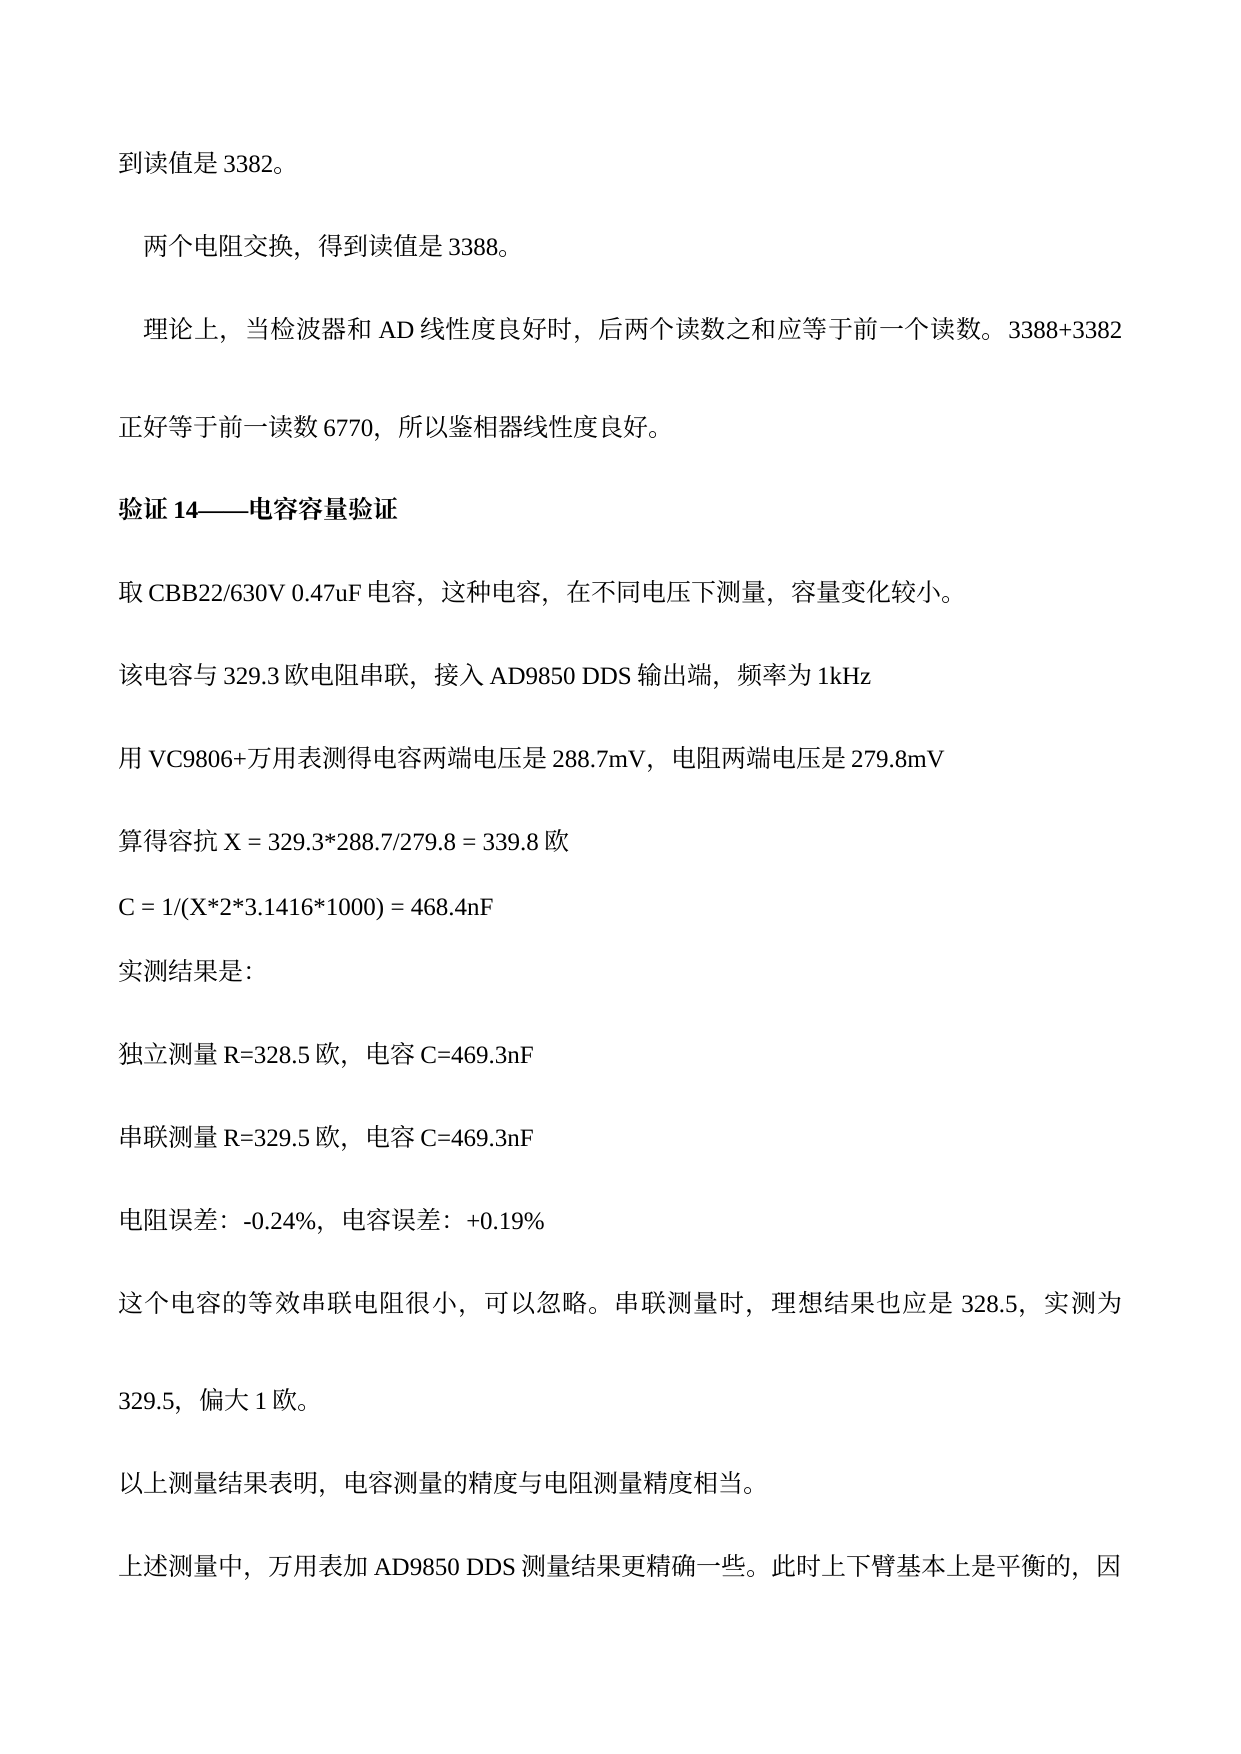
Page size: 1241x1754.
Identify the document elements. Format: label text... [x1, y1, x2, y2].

text 实测结果是： [118, 937, 1122, 1002]
text 理论上，当检波器和AD线性度良好时，后两个读数之和应等于前一个读数。3388+3382正好等于前一读数6770，所以鉴相器线性度良好。 [118, 295, 1122, 458]
text 以上测量结果表明，电容测量的精度与电阻测量精度相当。 [118, 1449, 1122, 1514]
text 验证14——电容容量验证 [118, 476, 1122, 541]
text 取CBB22/630V 0.47uF电容，这种电容，在不同电压下测量，容量变化较小。 [118, 559, 1122, 624]
text 算得容抗X = 329.3*288.7/279.8 = 339.8欧 [118, 807, 1122, 872]
text 用VC9806+万用表测得电容两端电压是288.7mV，电阻两端电压是279.8mV [118, 724, 1122, 789]
text 串联测量R=329.5欧，电容C=469.3nF [118, 1103, 1122, 1168]
text 电阻误差：-0.24%，电容误差：+0.19% [118, 1186, 1122, 1251]
text 这个电容的等效串联电阻很小，可以忽略。串联测量时，理想结果也应是328.5，实测为329.5，偏大1欧。 [118, 1269, 1122, 1431]
text C = 1/(X*2*3.1416*1000) = 468.4nF [118, 890, 1122, 923]
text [118, 129, 1122, 194]
text 该电容与329.3欧电阻串联，接入AD9850 DDS输出端，频率为1kHz [118, 642, 1122, 707]
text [118, 1532, 1122, 1597]
text 独立测量R=328.5欧，电容C=469.3nF [118, 1020, 1122, 1085]
text 两个电阻交换，得到读值是3388。 [118, 212, 1122, 277]
